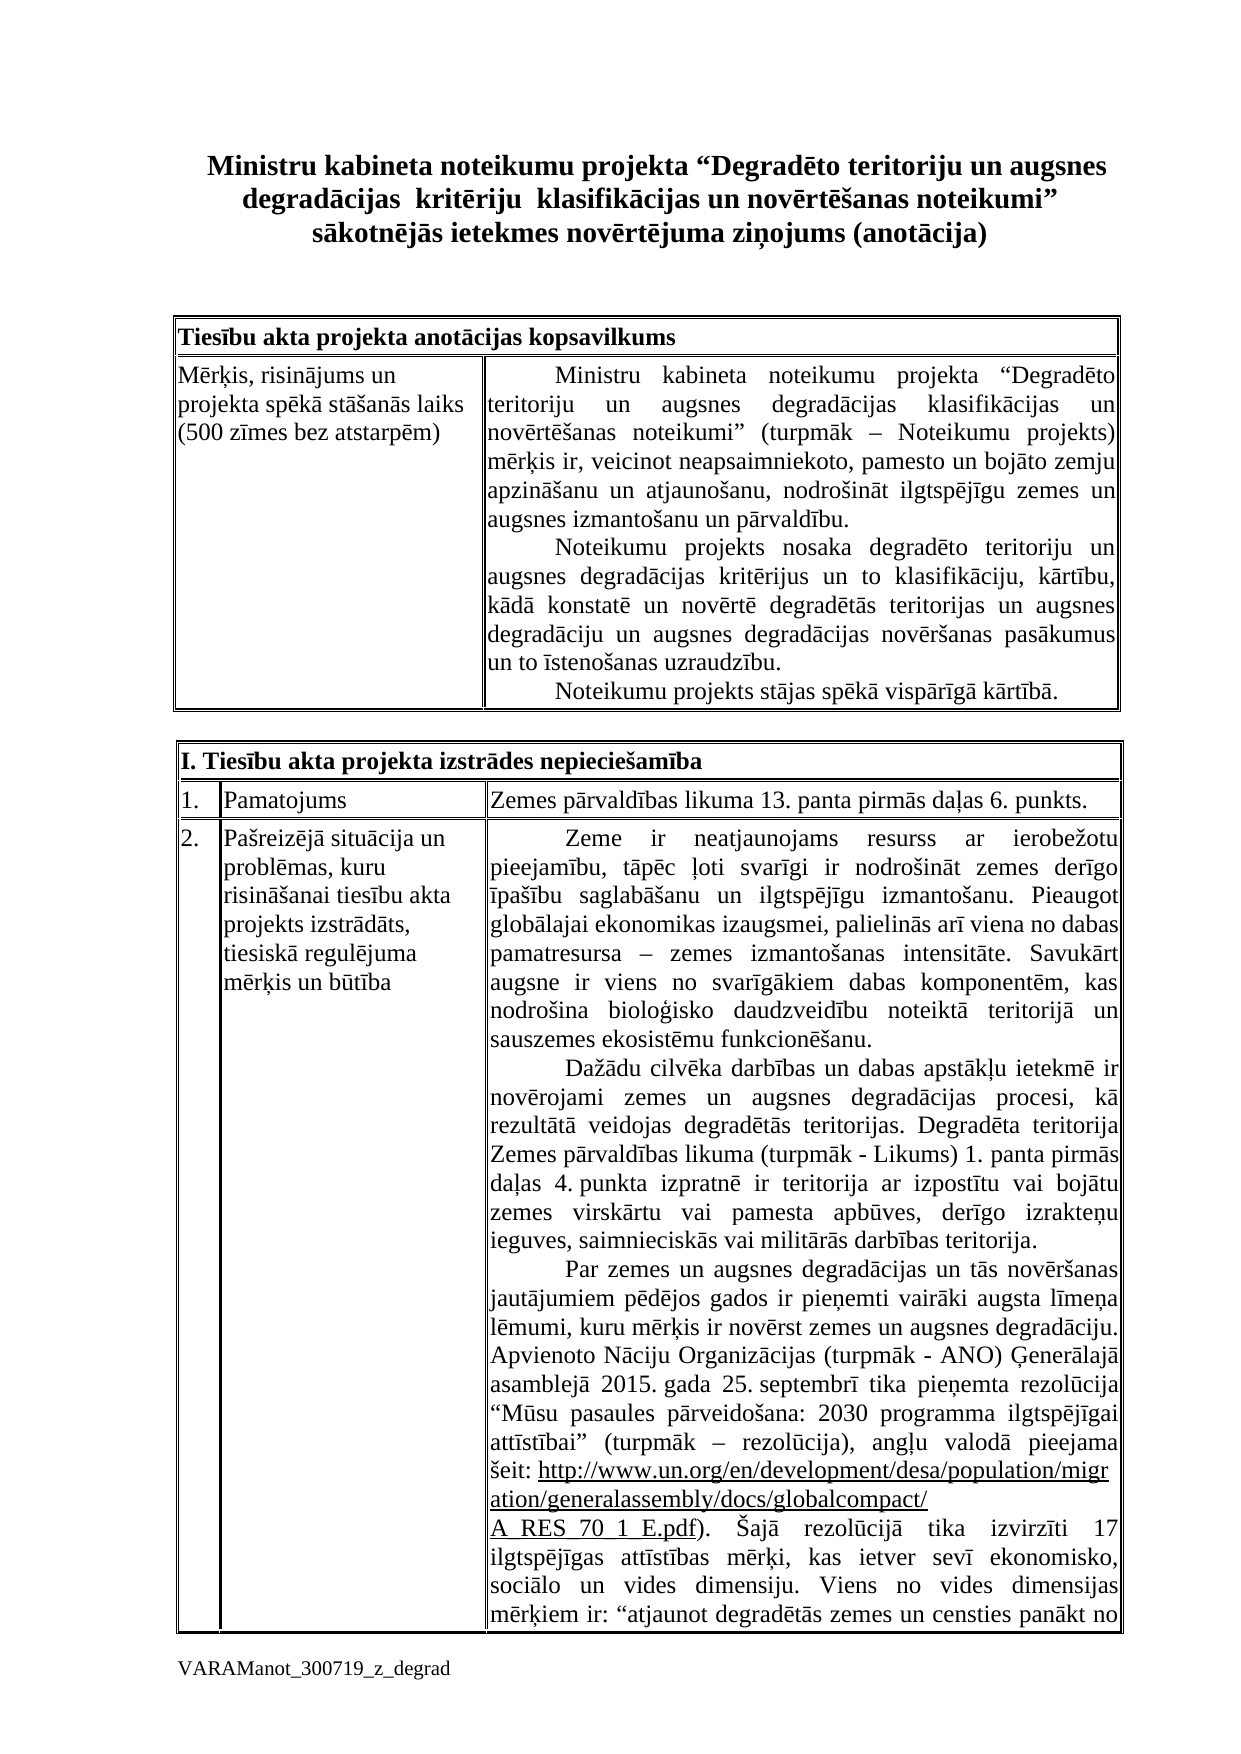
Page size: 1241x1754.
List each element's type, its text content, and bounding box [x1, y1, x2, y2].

table_cell 2. [177, 817, 220, 1631]
table_cell 1. [179, 778, 219, 817]
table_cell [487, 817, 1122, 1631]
table_cell Pamatojums [222, 782, 485, 817]
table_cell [220, 820, 487, 1631]
table_header I. Tiesību akta projekta izstrādes nepieciešamība [179, 744, 1120, 778]
text Ministru kabineta noteikumu projekta “Degradēto teritoriju un augsnes degradācijas kritēriju klasifikācijas un novērtēšanas noteikumi” sākotnējās ietekmes novērtējuma ziņojums (anotācija) [177, 148, 1122, 248]
table_cell Ministru kabineta noteikumu projekta “Degradēto teritoriju un augsnes degradācijas klasifikācijas un novērtēšanas noteikumi” (turpmāk – Noteikumu projekts) mērķis ir, veicinot neapsaimniekoto, pamesto un bojāto zemju apzināšanu un atjaunošanu, nodrošināt ilgtspējīgu zemes un augsnes izmantošanu un pārvaldību. Noteikumu projekts nosaka degradēto teritoriju un augsnes degradācijas kritērijus un to klasifikāciju, kārtību, kādā konstatē un novērtē degradētās teritorijas un augsnes degradāciju un augsnes degradācijas novēršanas pasākumus un to īstenošanas uzraudzību. Noteikumu projekts stājas spēkā vispārīgā kārtībā. [484, 354, 1119, 708]
table_cell Mērķis, risinājums un projekta spēkā stāšanās laiks (500 zīmes bez atstarpēm) [174, 354, 484, 708]
table_header Tiesību akta projekta anotācijas kopsavilkums [176, 319, 1117, 354]
table_cell Zemes pārvaldības likuma 13. panta pirmās daļas 6. punkts. [488, 778, 1121, 817]
